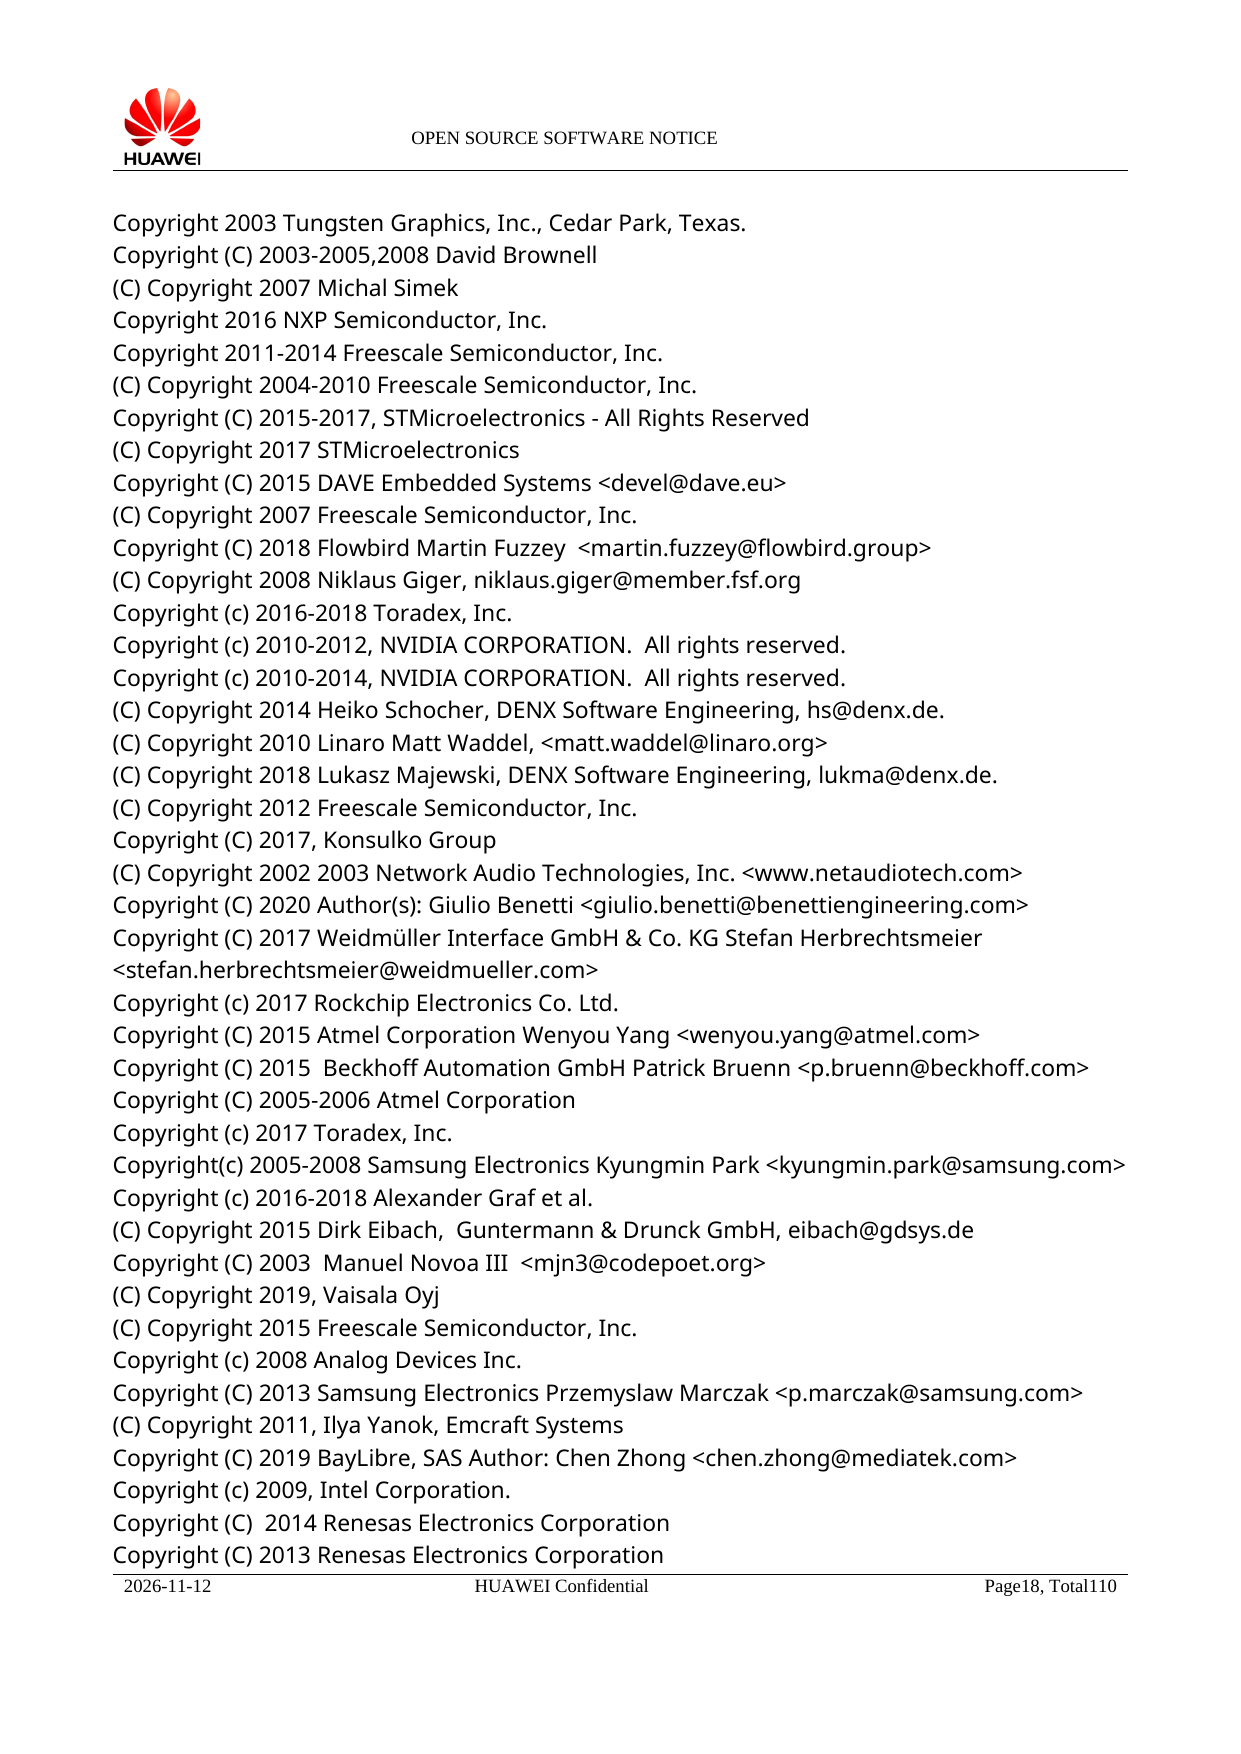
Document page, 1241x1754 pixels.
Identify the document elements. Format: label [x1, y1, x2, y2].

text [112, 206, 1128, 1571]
picture [124, 88, 201, 165]
